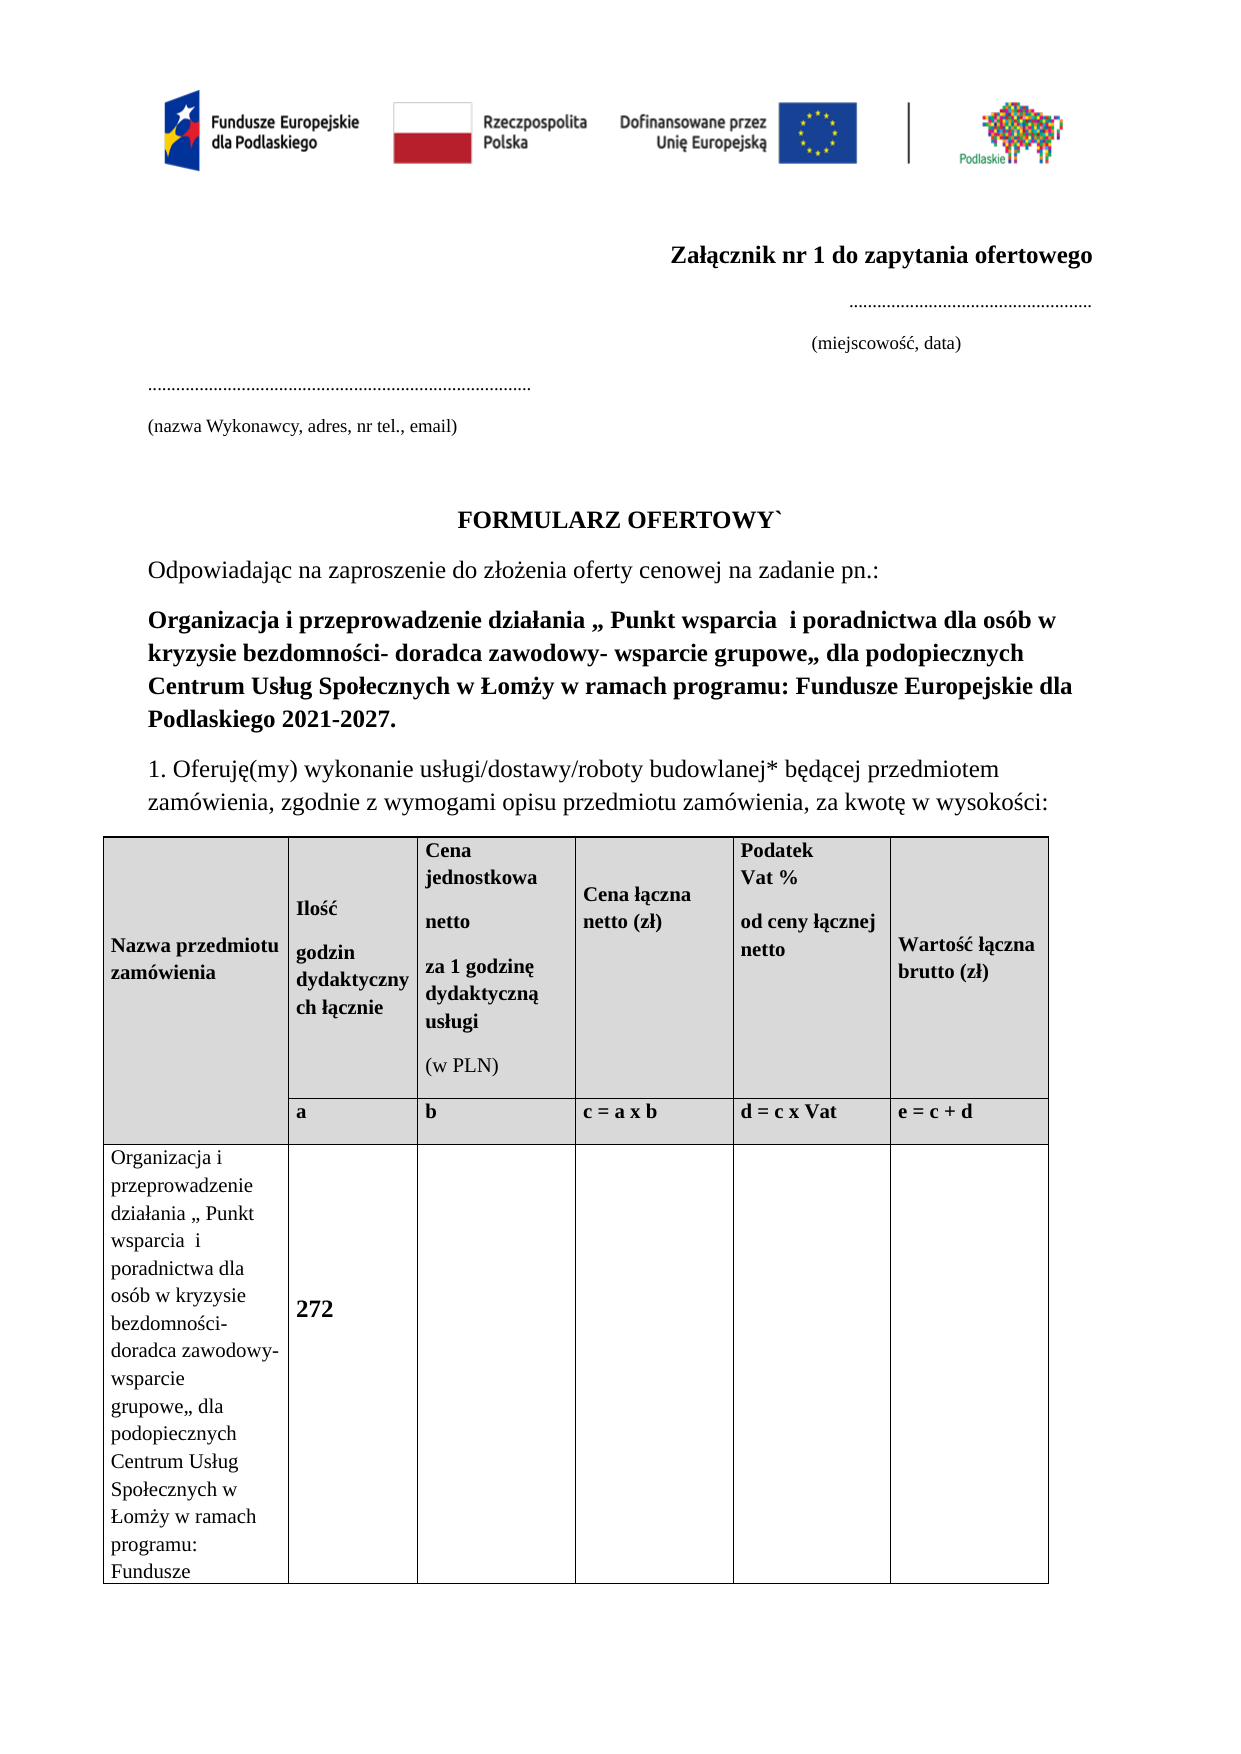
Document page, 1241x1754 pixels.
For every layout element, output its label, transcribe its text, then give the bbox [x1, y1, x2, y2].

table_header Wartość łączna brutto (zł) [891, 838, 1048, 1098]
text (nazwa Wykonawcy, adres, nr tel., email) [148, 414, 1093, 436]
table_cell b [418, 1099, 575, 1144]
table_header Cena łączna netto (zł) [576, 838, 733, 1098]
text FORMULARZ OFERTOWY` [148, 506, 1093, 534]
text Załącznik nr 1 do zapytania ofertowego [148, 240, 1093, 269]
table_header Podatek Vat % od ceny łącznej netto [734, 838, 890, 1098]
table_cell a [289, 1099, 417, 1144]
text .................................................... [148, 290, 1093, 312]
table_cell 272 [289, 1145, 417, 1583]
table_header Nazwa przedmiotu zamówienia [104, 838, 288, 1144]
table_header Ilość godzin dydaktycznych łącznie [289, 838, 417, 1098]
text Organizacja i przeprowadzenie działania „ Punkt wsparcia i poradnictwa dla osób w kryzysie bezdomności- doradca zawodowy- wsparcie grupowe„ dla podopiecznych Centrum Usług Społecznych w Łomży w ramach programu: Fundusze Europejskie dla Podlaskiego 2021-2027. [148, 605, 1093, 733]
table_cell [891, 1145, 1048, 1583]
picture [147, 73, 1085, 191]
table_cell [576, 1145, 733, 1583]
text (miejscowość, data) [148, 332, 1093, 353]
table_cell [734, 1145, 890, 1583]
table_cell d = c x Vat [734, 1099, 890, 1144]
text .................................................................................. [148, 373, 1093, 394]
table_cell [418, 1145, 575, 1583]
text 1. Oferuję(my) wykonanie usługi/dostawy/roboty budowlanej* będącej przedmiotem zamówienia, zgodnie z wymogami opisu przedmiotu zamówienia, za kwotę w wysokości: [148, 754, 1093, 816]
table_cell e = c + d [891, 1099, 1048, 1144]
table_header Cena jednostkowa netto za 1 godzinę dydaktyczną usługi (w PLN) [418, 838, 575, 1098]
table_cell c = a x b [576, 1099, 733, 1144]
text Odpowiadając na zaproszenie do złożenia oferty cenowej na zadanie pn.: [148, 555, 1093, 584]
